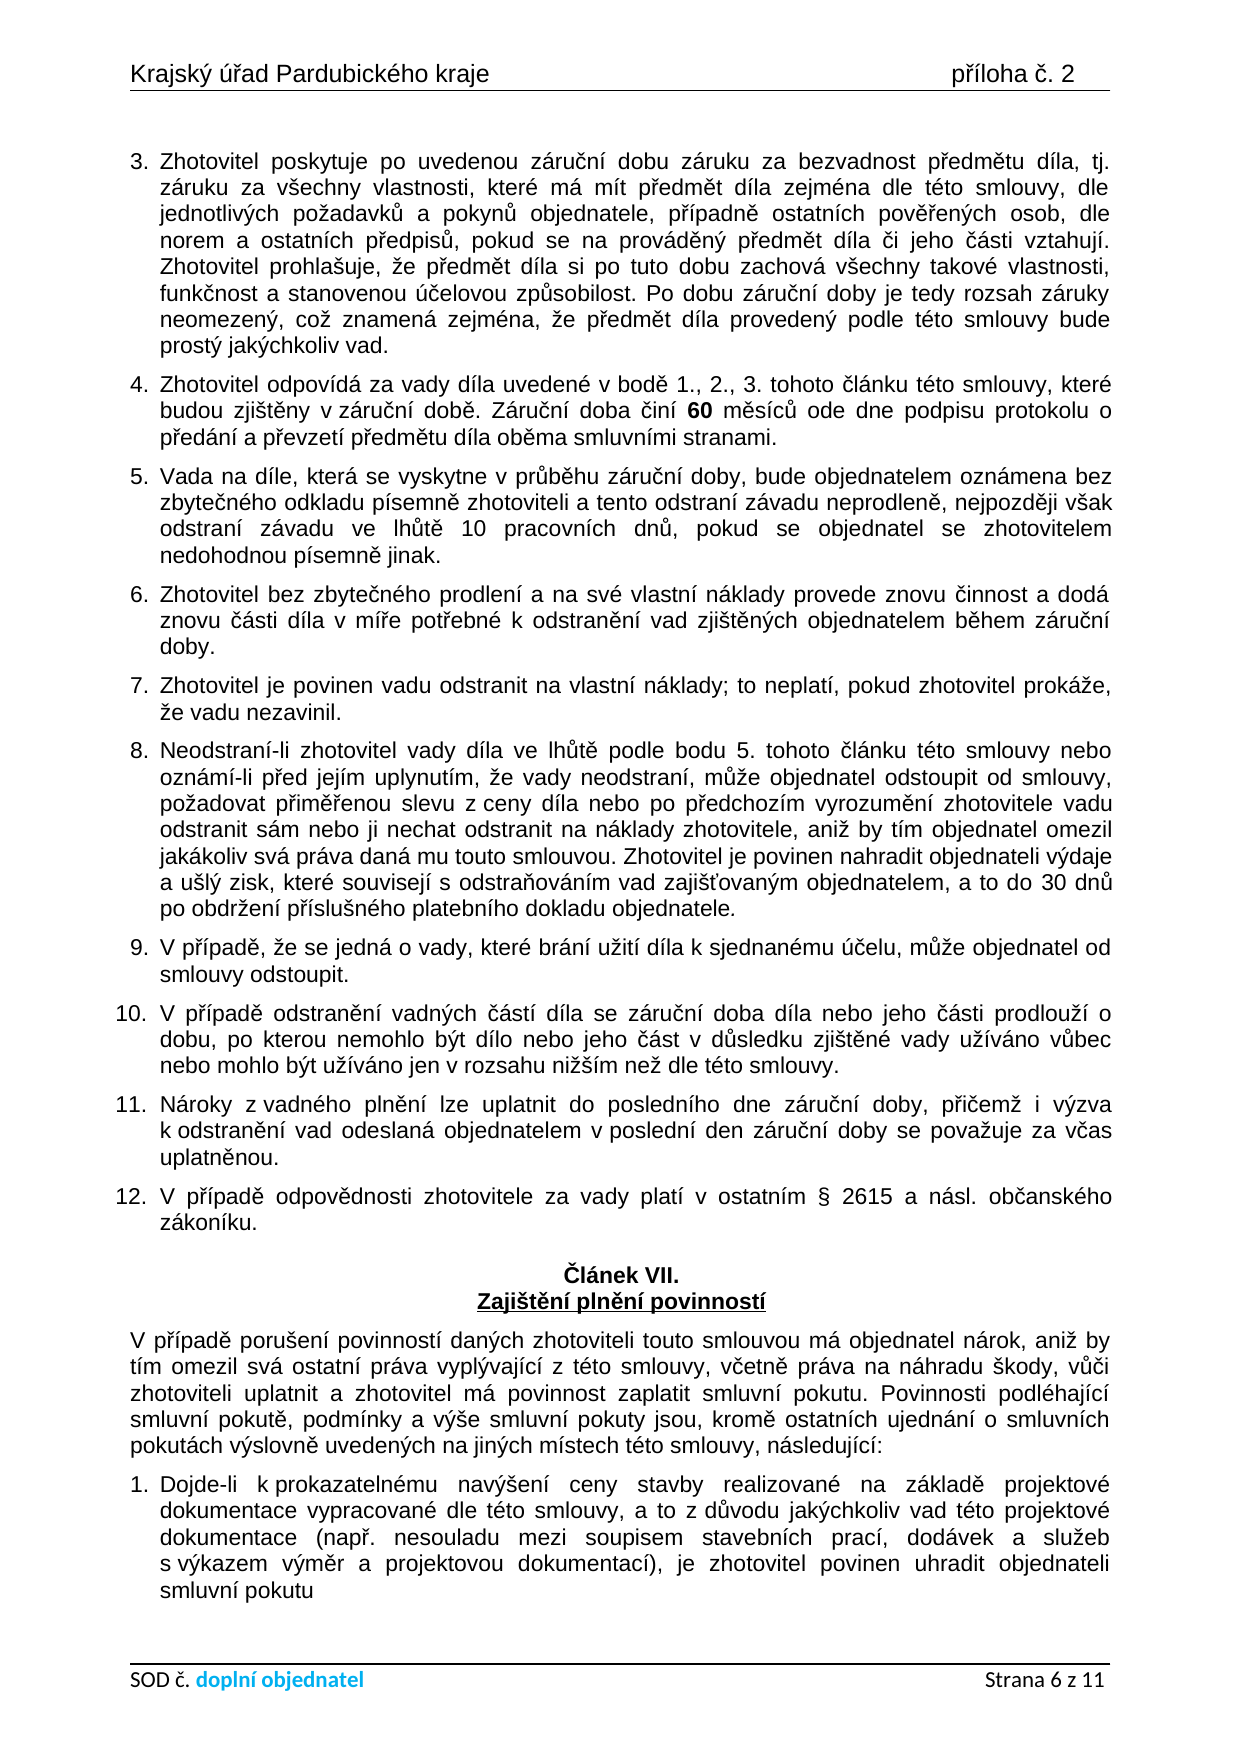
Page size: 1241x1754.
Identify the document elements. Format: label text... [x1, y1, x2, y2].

list Zhotovitel odpovídá za vady díla uvedené v bodě 1., 2., 3. tohoto článku této smlouvy, které budou zjištěny v záruční době. Záruční doba činí 60 měsíců ode dne podpisu protokolu o předání a převzetí předmětu díla oběma smluvními stranami. [130, 371, 1113, 450]
list Nároky z vadného plnění lze uplatnit do posledního dne záruční doby, přičemž i výzva k odstranění vad odeslaná objednatelem v poslední den záruční doby se považuje za včas uplatněnou. [115, 1091, 1113, 1170]
list V případě odpovědnosti zhotovitele za vady platí v ostatním § 2615 a násl. občanského zákoníku. [115, 1183, 1113, 1235]
list Neodstraní-li zhotovitel vady díla ve lhůtě podle bodu 5. tohoto článku této smlouvy nebo oznámí-li před jejím uplynutím, že vady neodstraní, může objednatel odstoupit od smlouvy, požadovat přiměřenou slevu z ceny díla nebo po předchozím vyrozumění zhotovitele vadu odstranit sám nebo ji nechat odstranit na náklady zhotovitele, aniž by tím objednatel omezil jakákoliv svá práva daná mu touto smlouvou. Zhotovitel je povinen nahradit objednateli výdaje a ušlý zisk, které souvisejí s odstraňováním vad zajišťovaným objednatelem, a to do 30 dnů po obdržení příslušného platebního dokladu objednatele. [130, 737, 1113, 922]
list Zhotovitel bez zbytečného prodlení a na své vlastní náklady provede znovu činnost a dodá znovu části díla v míře potřebné k odstranění vad zjištěných objednatelem během záruční doby. [130, 581, 1110, 659]
text Zajištění plnění povinností [130, 1288, 1113, 1314]
text V případě porušení povinností daných zhotoviteli touto smlouvou má objednatel nárok, aniž by tím omezil svá ostatní práva vyplývající z této smlouvy, včetně práva na náhradu škody, vůči zhotoviteli uplatnit a zhotovitel má povinnost zaplatit smluvní pokutu. Povinnosti podléhající smluvní pokutě, podmínky a výše smluvní pokuty jsou, kromě ostatních ujednání o smluvních pokutách výslovně uvedených na jiných místech této smlouvy, následující: [130, 1327, 1110, 1459]
text Článek VII. [130, 1262, 1113, 1288]
list Dojde-li k prokazatelnému navýšení ceny stavby realizované na základě projektové dokumentace vypracované dle této smlouvy, a to z důvodu jakýchkoliv vad této projektové dokumentace (např. nesouladu mezi soupisem stavebních prací, dodávek a služeb s výkazem výměr a projektovou dokumentací), je zhotovitel povinen uhradit objednateli smluvní pokutu [130, 1471, 1110, 1603]
list V případě, že se jedná o vady, které brání užití díla k sjednanému účelu, může objednatel od smlouvy odstoupit. [130, 934, 1113, 987]
list Vada na díle, která se vyskytne v průběhu záruční doby, bude objednatelem oznámena bez zbytečného odkladu písemně zhotoviteli a tento odstraní závadu neprodleně, nejpozději však odstraní závadu ve lhůtě 10 pracovních dnů, pokud se objednatel se zhotovitelem nedohodnou písemně jinak. [130, 463, 1113, 568]
list Zhotovitel je povinen vadu odstranit na vlastní náklady; to neplatí, pokud zhotovitel prokáže, že vadu nezavinil. [130, 672, 1113, 725]
list Zhotovitel poskytuje po uvedenou záruční dobu záruku za bezvadnost předmětu díla, tj. záruku za všechny vlastnosti, které má mít předmět díla zejména dle této smlouvy, dle jednotlivých požadavků a pokynů objednatele, případně ostatních pověřených osob, dle norem a ostatních předpisů, pokud se na prováděný předmět díla či jeho části vztahují. Zhotovitel prohlašuje, že předmět díla si po tuto dobu zachová všechny takové vlastnosti, funkčnost a stanovenou účelovou způsobilost. Po dobu záruční doby je tedy rozsah záruky neomezený, což znamená zejména, že předmět díla provedený podle této smlouvy bude prostý jakýchkoliv vad. [130, 148, 1110, 358]
list V případě odstranění vadných částí díla se záruční doba díla nebo jeho části prodlouží o dobu, po kterou nemohlo být dílo nebo jeho část v důsledku zjištěné vady užíváno vůbec nebo mohlo být užíváno jen v rozsahu nižším než dle této smlouvy. [115, 999, 1113, 1078]
